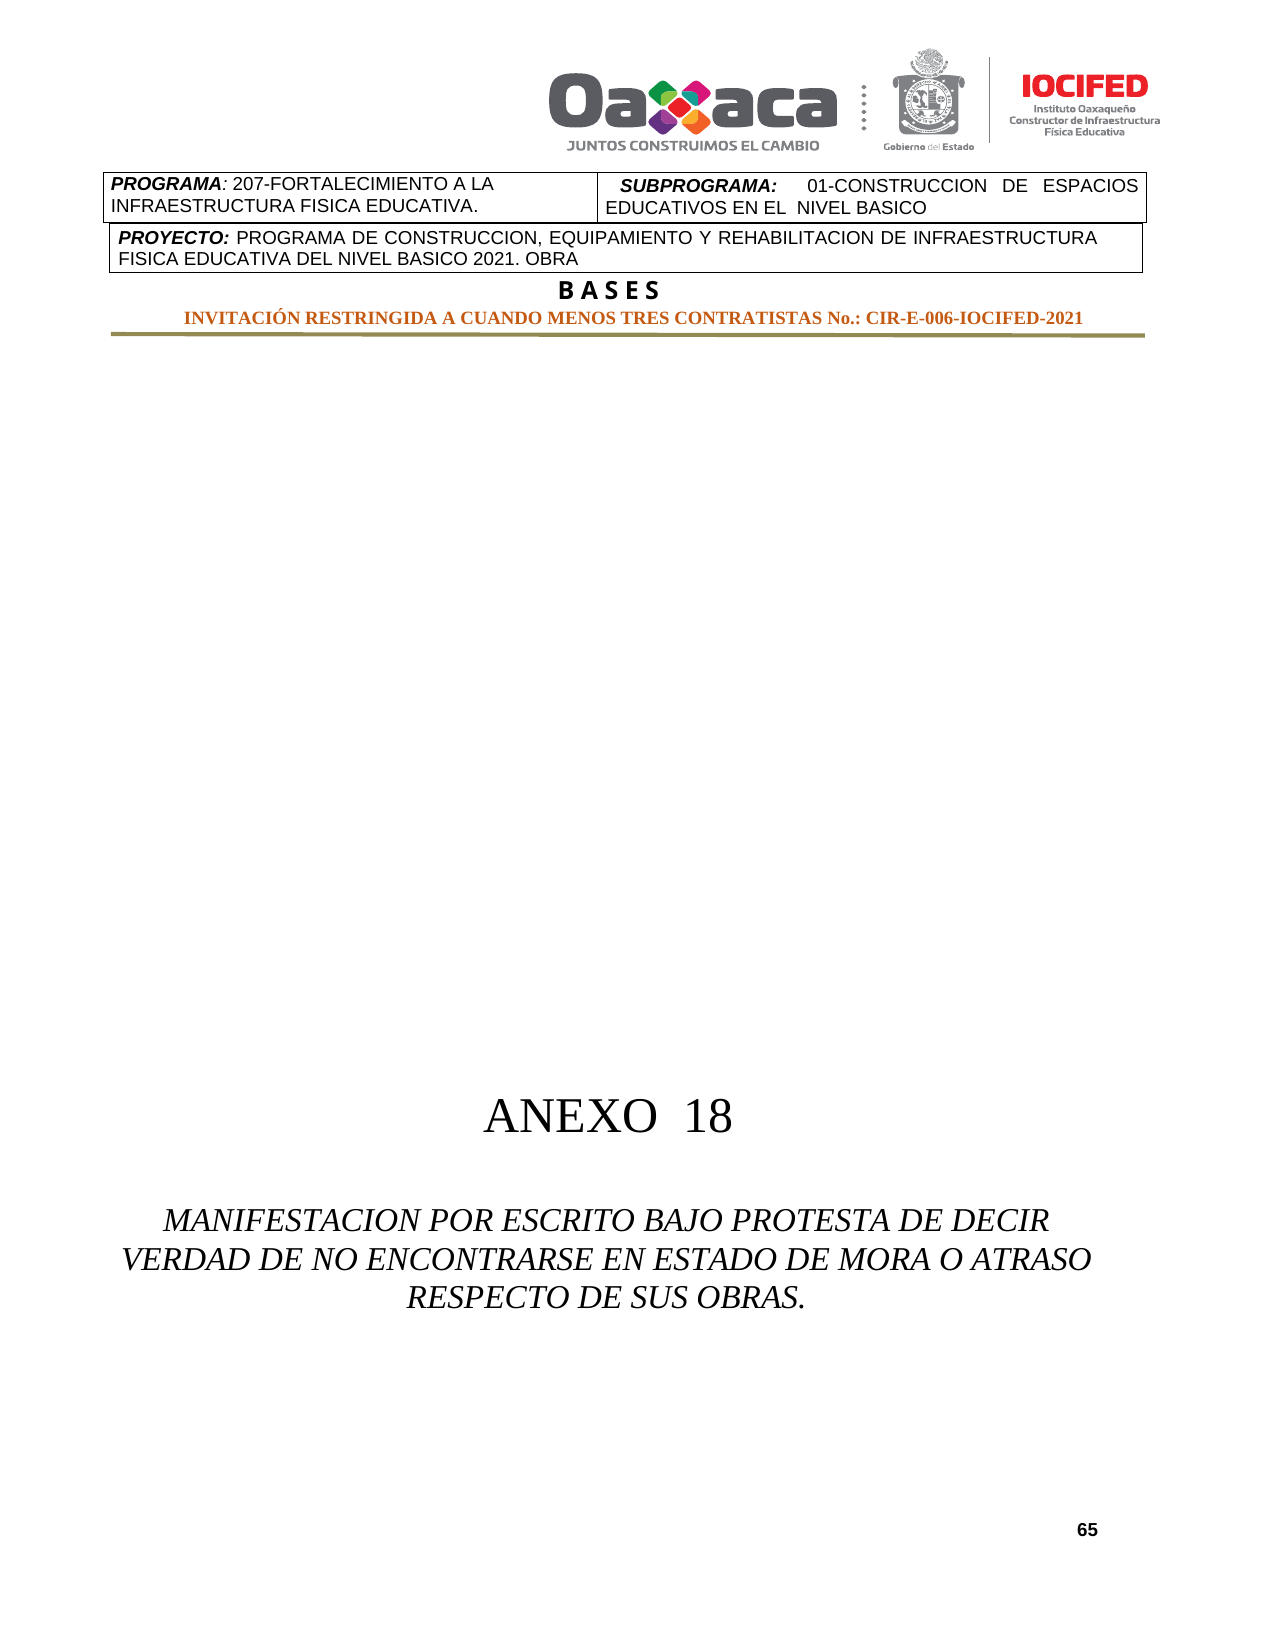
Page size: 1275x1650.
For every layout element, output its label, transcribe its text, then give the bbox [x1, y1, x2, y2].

text ANEXO 18 [118, 1086, 1098, 1143]
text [118, 1201, 1098, 1316]
